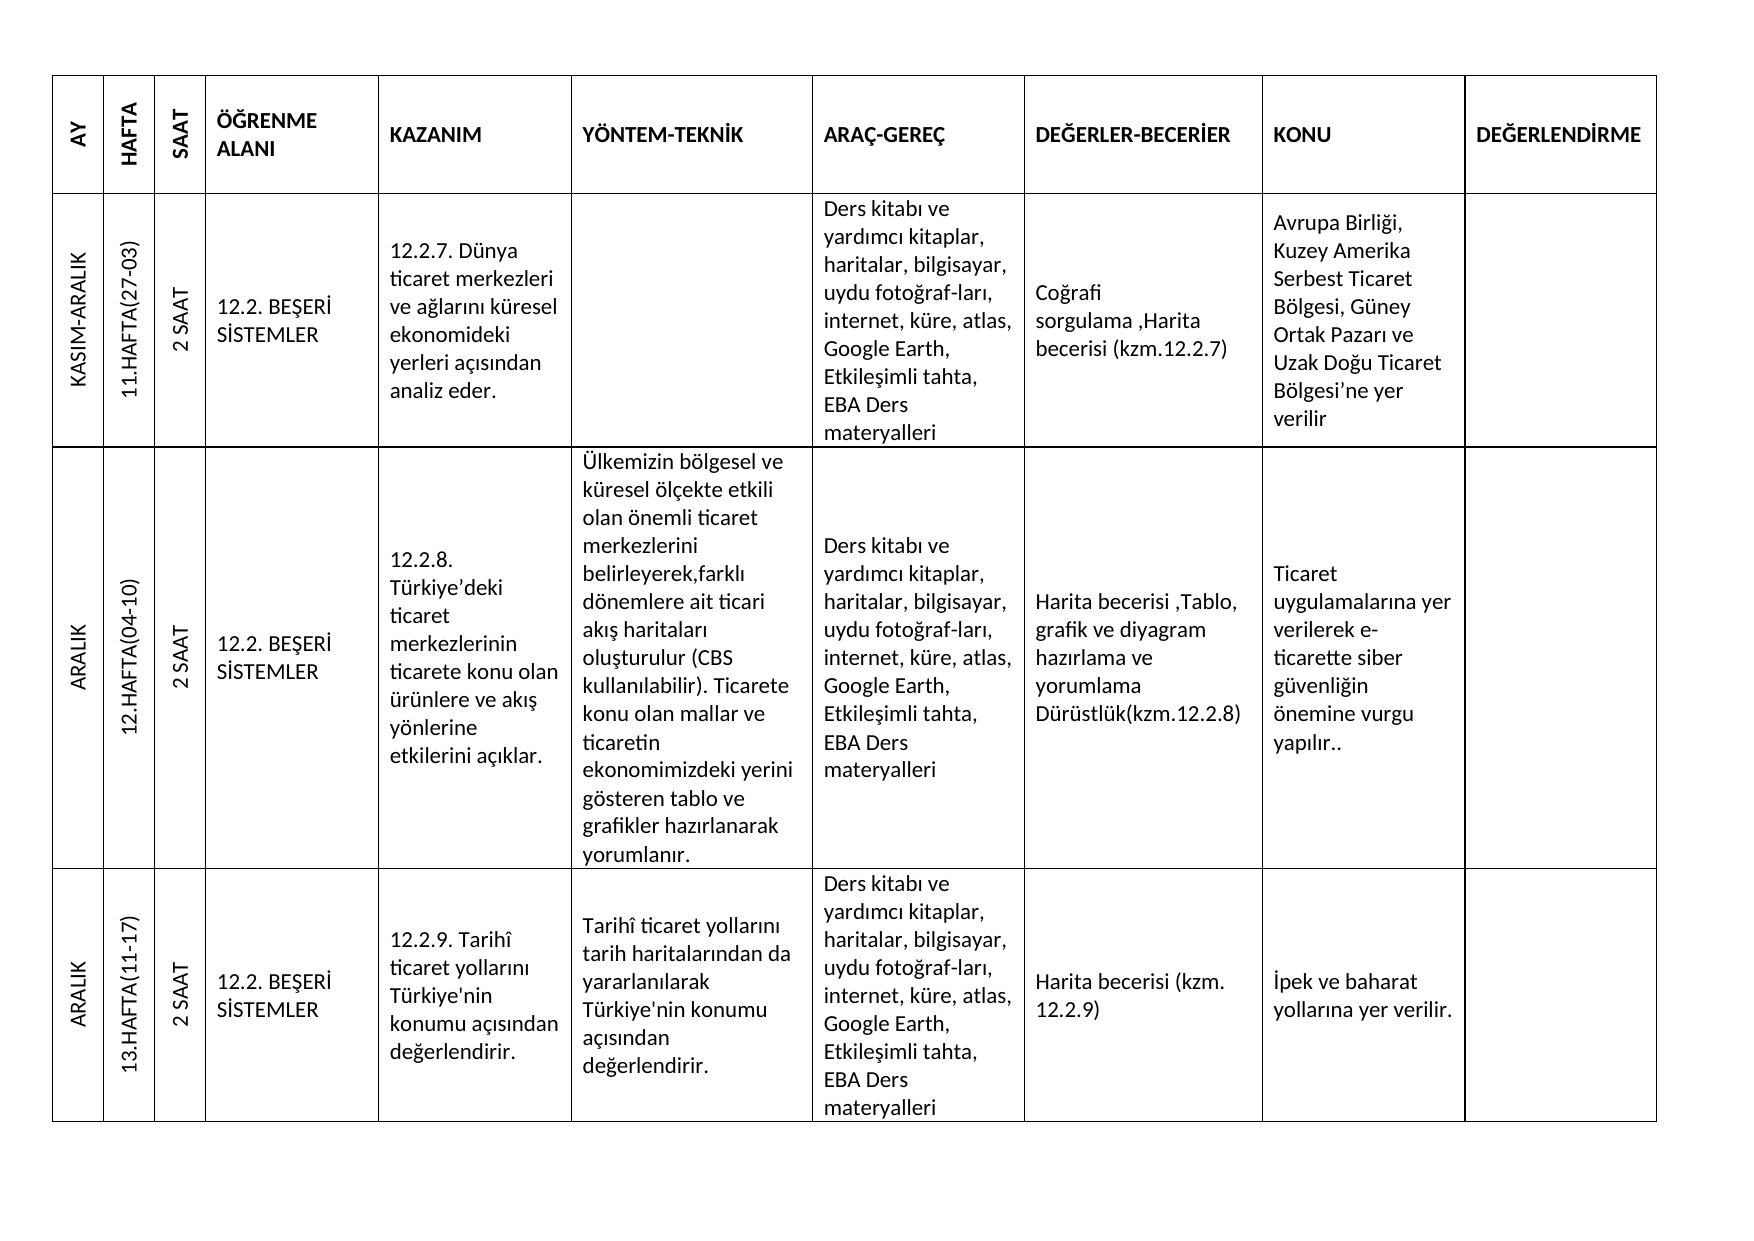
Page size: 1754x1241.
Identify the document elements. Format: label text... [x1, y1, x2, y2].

table_cell 12.2.8. Türkiye’deki ticaret merkezlerinin ticarete konu olan ürünlere ve akış yönlerine etkilerini açıklar. [379, 448, 571, 868]
table_cell [1466, 194, 1656, 446]
table_cell 12.2. BEŞERİ SİSTEMLER [206, 448, 378, 868]
table_cell 2 SAAT [155, 448, 205, 868]
table_cell [1466, 448, 1656, 868]
table_cell Tarihî ticaret yollarını tarih haritalarından da yararlanılarak Türkiye'nin konumu açısından değerlendirir. [572, 869, 812, 1121]
table_header ÖĞRENME ALANI [206, 76, 378, 193]
table_header DEĞERLER-BECERİER [1025, 76, 1262, 193]
table_cell 11.HAFTA(27-03) [104, 194, 154, 446]
table_cell 12.2. BEŞERİ SİSTEMLER [206, 194, 378, 446]
table_cell 12.HAFTA(04-10) [104, 448, 154, 868]
table_header KONU [1263, 76, 1464, 193]
table_header KAZANIM [379, 76, 571, 193]
table_cell İpek ve baharat yollarına yer verilir. [1263, 869, 1464, 1121]
table_header AY [53, 76, 103, 193]
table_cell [813, 869, 1024, 1121]
table_cell Ticaret uygulamalarına yer verilerek e-ticarette siber güvenliğin önemine vurgu yapılır.. [1263, 448, 1464, 868]
table_cell Avrupa Birliği, Kuzey Amerika Serbest Ticaret Bölgesi, Güney Ortak Pazarı ve Uzak Doğu Ticaret Bölgesi’ne yer verilir [1263, 194, 1464, 446]
table_cell Harita becerisi (kzm. 12.2.9) [1025, 869, 1262, 1121]
table_header YÖNTEM-TEKNİK [572, 76, 812, 193]
table_cell 13.HAFTA(11-17) [104, 869, 154, 1121]
table_cell ARALIK [53, 869, 103, 1121]
table_cell Ülkemizin bölgesel ve küresel ölçekte etkili olan önemli ticaret merkezlerini belirleyerek,farklı dönemlere ait ticari akış haritaları oluşturulur (CBS kullanılabilir). Ticarete konu olan mallar ve ticaretin ekonomimizdeki yerini gösteren tablo ve grafikler hazırlanarak yorumlanır. [572, 448, 812, 868]
table_cell 12.2. BEŞERİ SİSTEMLER [206, 869, 378, 1121]
table_cell 2 SAAT [155, 869, 205, 1121]
table_cell ARALIK [53, 448, 103, 868]
table_cell 12.2.7. Dünya ticaret merkezleri ve ağlarını küresel ekonomideki yerleri açısından analiz eder. [379, 194, 571, 446]
table_cell Harita becerisi ,Tablo, grafik ve diyagram hazırlama ve yorumlama Dürüstlük(kzm.12.2.8) [1025, 448, 1262, 868]
table_header DEĞERLENDİRME [1466, 76, 1656, 193]
table_cell [1466, 869, 1656, 1121]
table_header HAFTA [104, 76, 154, 193]
table_cell KASIM-ARALIK [53, 194, 103, 446]
table_cell Coğrafi sorgulama ,Harita becerisi (kzm.12.2.7) [1025, 194, 1262, 446]
table_cell [572, 194, 812, 446]
table_header SAAT [155, 76, 205, 193]
table_cell 12.2.9. Tarihî ticaret yollarını Türkiye'nin konumu açısından değerlendirir. [379, 869, 571, 1121]
table_cell 2 SAAT [155, 194, 205, 446]
table_header ARAÇ-GEREÇ [813, 76, 1024, 193]
